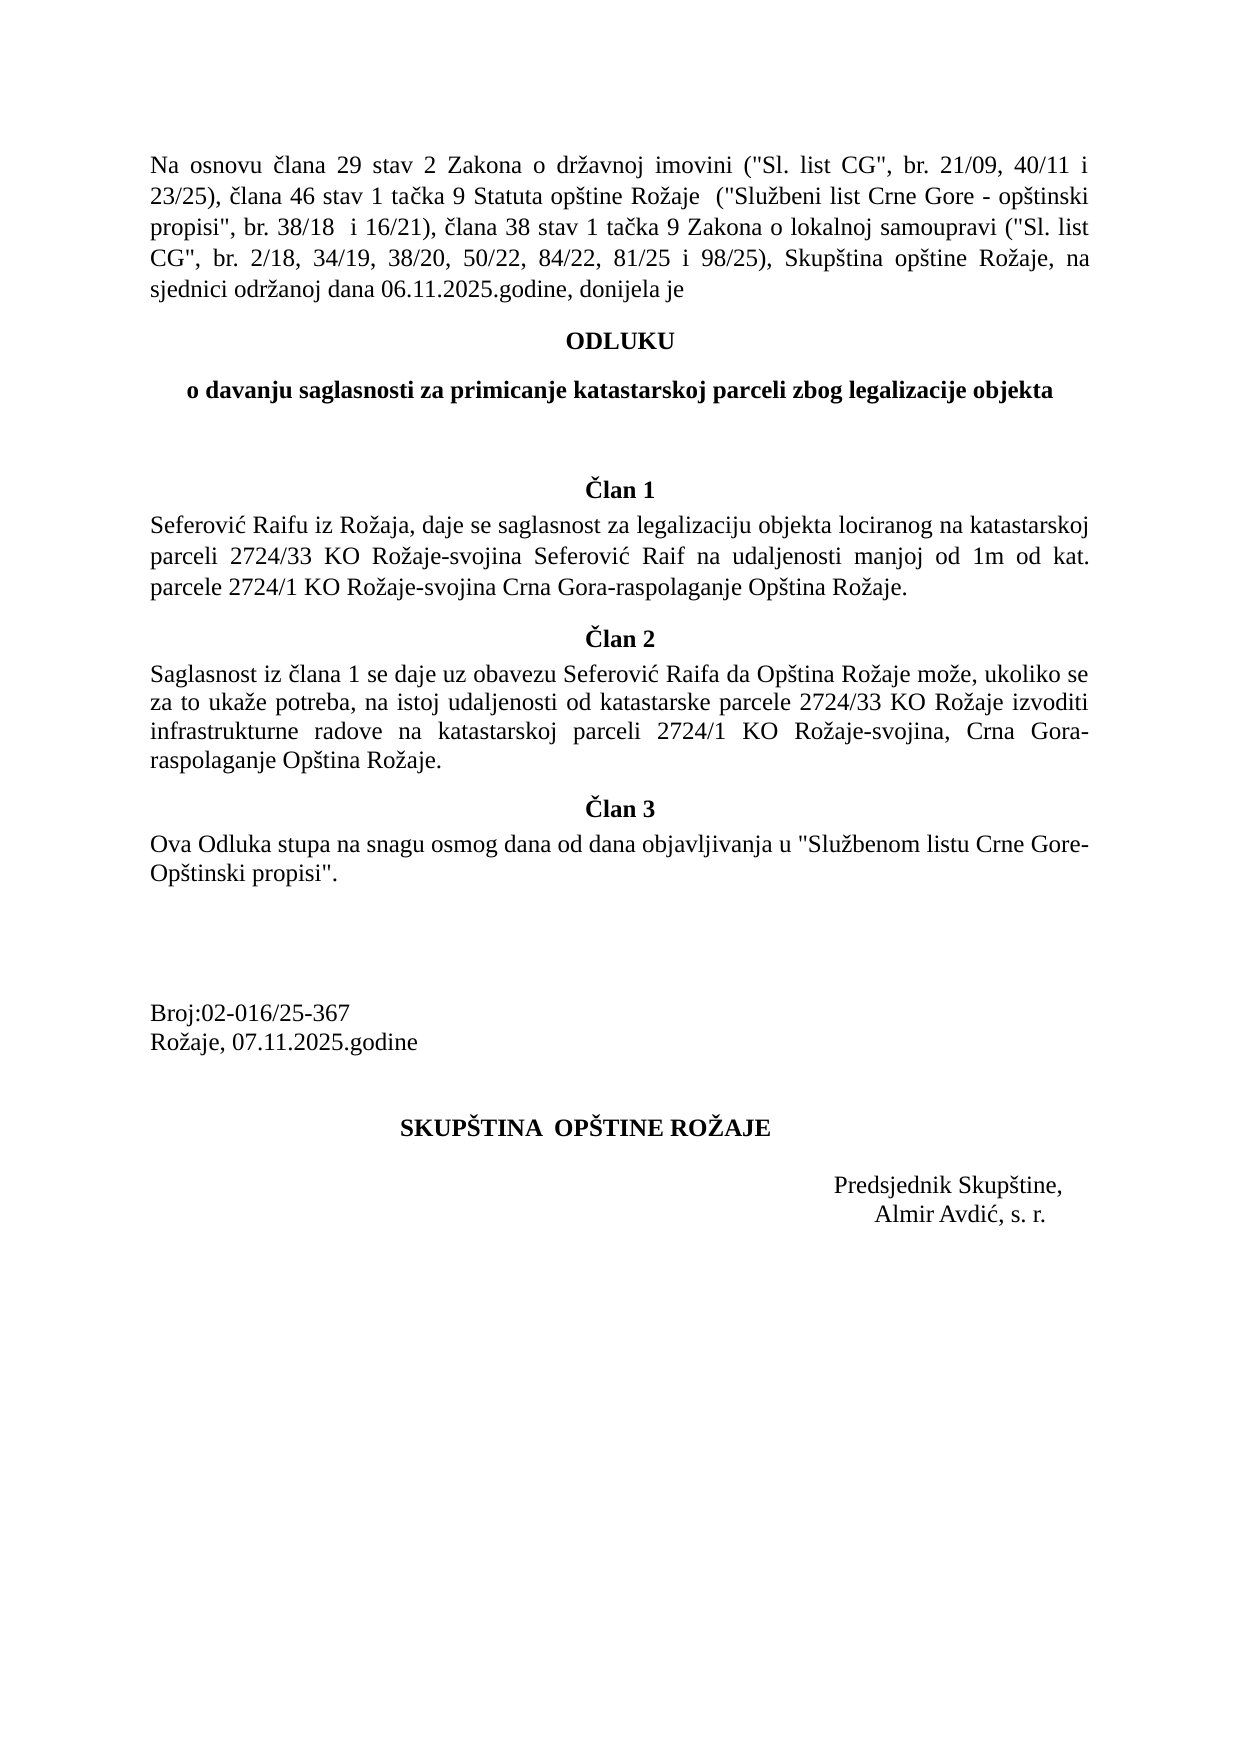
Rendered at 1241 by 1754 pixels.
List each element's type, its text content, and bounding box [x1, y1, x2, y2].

text Član 2 [150, 624, 1090, 652]
text SKUPŠTINA OPŠTINE ROŽAJE [150, 1113, 1090, 1142]
text Predsjednik Skupštine, [150, 1170, 1090, 1199]
text Saglasnost iz člana 1 se daje uz obavezu Seferović Raifa da Opština Rožaje može, ukoliko se za to ukaže potreba, na istoj udaljenosti od katastarske parcele 2724/33 KO Rožaje izvoditi infrastrukturne radove na katastarskoj parceli 2724/1 KO Rožaje-svojina, Crna Gora-raspolaganje Opština Rožaje. [150, 659, 1090, 774]
text Seferović Raifu iz Rožaja, daje se saglasnost za legalizaciju objekta lociranog na katastarskoj parceli 2724/33 KO Rožaje-svojina Seferović Raif na udaljenosti manjoj od 1m od kat. parcele 2724/1 KO Rožaje-svojina Crna Gora-raspolaganje Opština Rožaje. [150, 510, 1090, 601]
text Ova Odluka stupa na snagu osmog dana od dana objavljivanja u "Službenom listu Crne Gore-Opštinski propisi". [150, 829, 1090, 887]
text Almir Avdić, s. r. [150, 1199, 1090, 1228]
text Član 3 [150, 794, 1090, 823]
text ODLUKU [150, 326, 1090, 355]
text Broj:02-016/25-367 [150, 998, 1090, 1027]
text Na osnovu člana 29 stav 2 Zakona o državnoj imovini ("Sl. list CG", br. 21/09, 40/11 i 23/25), člana 46 stav 1 tačka 9 Statuta opštine Rožaje ("Službeni list Crne Gore - opštinski propisi", br. 38/​18 i 16/​21), člana 38 stav 1 tačka 9 Zakona o lokalnoj samoupravi ("Sl. list CG", br. 2/18, 34/19, 38/20, 50/​22, 84/22, 81/25 i 98/25), Skupština opštine Rožaje, na sjednici održanoj dana 06.11.2025.godine, donijela je [150, 150, 1090, 303]
text Rožaje, 07.11.2025.godine [150, 1027, 1090, 1056]
text Član 1 [150, 475, 1090, 503]
text o davanju saglasnosti za primicanje katastarskoj parceli zbog legalizacije objekta [150, 376, 1090, 404]
